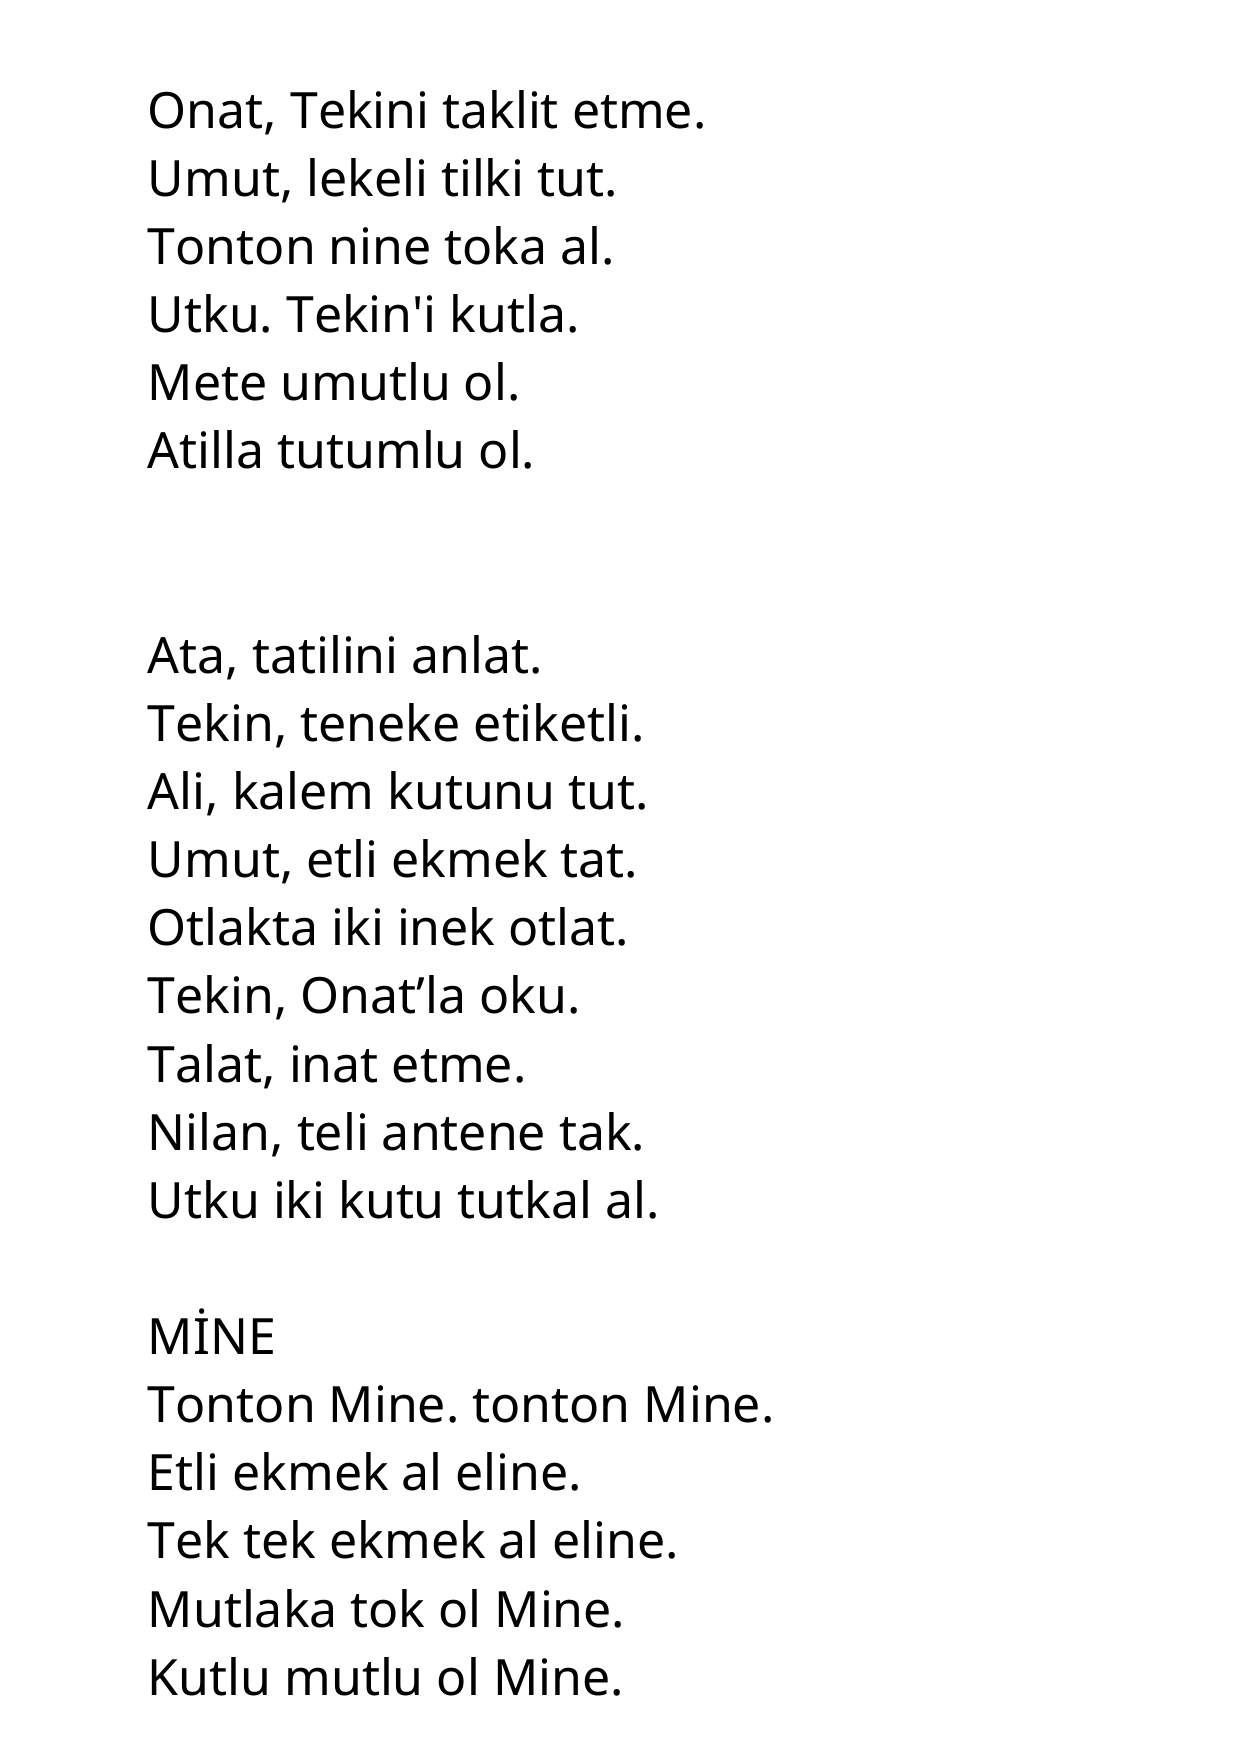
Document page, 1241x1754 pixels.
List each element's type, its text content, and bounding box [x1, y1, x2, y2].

text MİNE [148, 1301, 1144, 1369]
text Tonton nine toka al. [148, 211, 1144, 279]
text Nilan, teli antene tak. [148, 1097, 1144, 1165]
text Ali, kalem kutunu tut. [148, 756, 1144, 824]
text Tekin, Onat’la oku. [148, 961, 1144, 1029]
text Atilla tutumlu ol. [148, 416, 1144, 484]
text Otlakta iki inek otlat. [148, 892, 1144, 961]
text Talat, inat etme. [148, 1029, 1144, 1097]
text Tek tek ekmek al eline. [148, 1506, 1144, 1574]
text Ata, tatilini anlat. [148, 620, 1144, 688]
text Utku iki kutu tutkal al. [148, 1165, 1144, 1233]
text Utku. Tekin'i kutla. [148, 279, 1144, 347]
text Onat, Tekini taklit etme. [148, 75, 1144, 143]
text Mutlaka tok ol Mine. [148, 1574, 1144, 1642]
text Umut, etli ekmek tat. [148, 824, 1144, 892]
text Tekin, teneke etiketli. [148, 688, 1144, 756]
text Mete umutlu ol. [148, 347, 1144, 416]
text Tonton Mine. tonton Mine. [148, 1369, 1144, 1437]
text Etli ekmek al eline. [148, 1437, 1144, 1506]
text Kutlu mutlu ol Mine. [148, 1642, 1144, 1710]
text Umut, lekeli tilki tut. [148, 143, 1144, 211]
